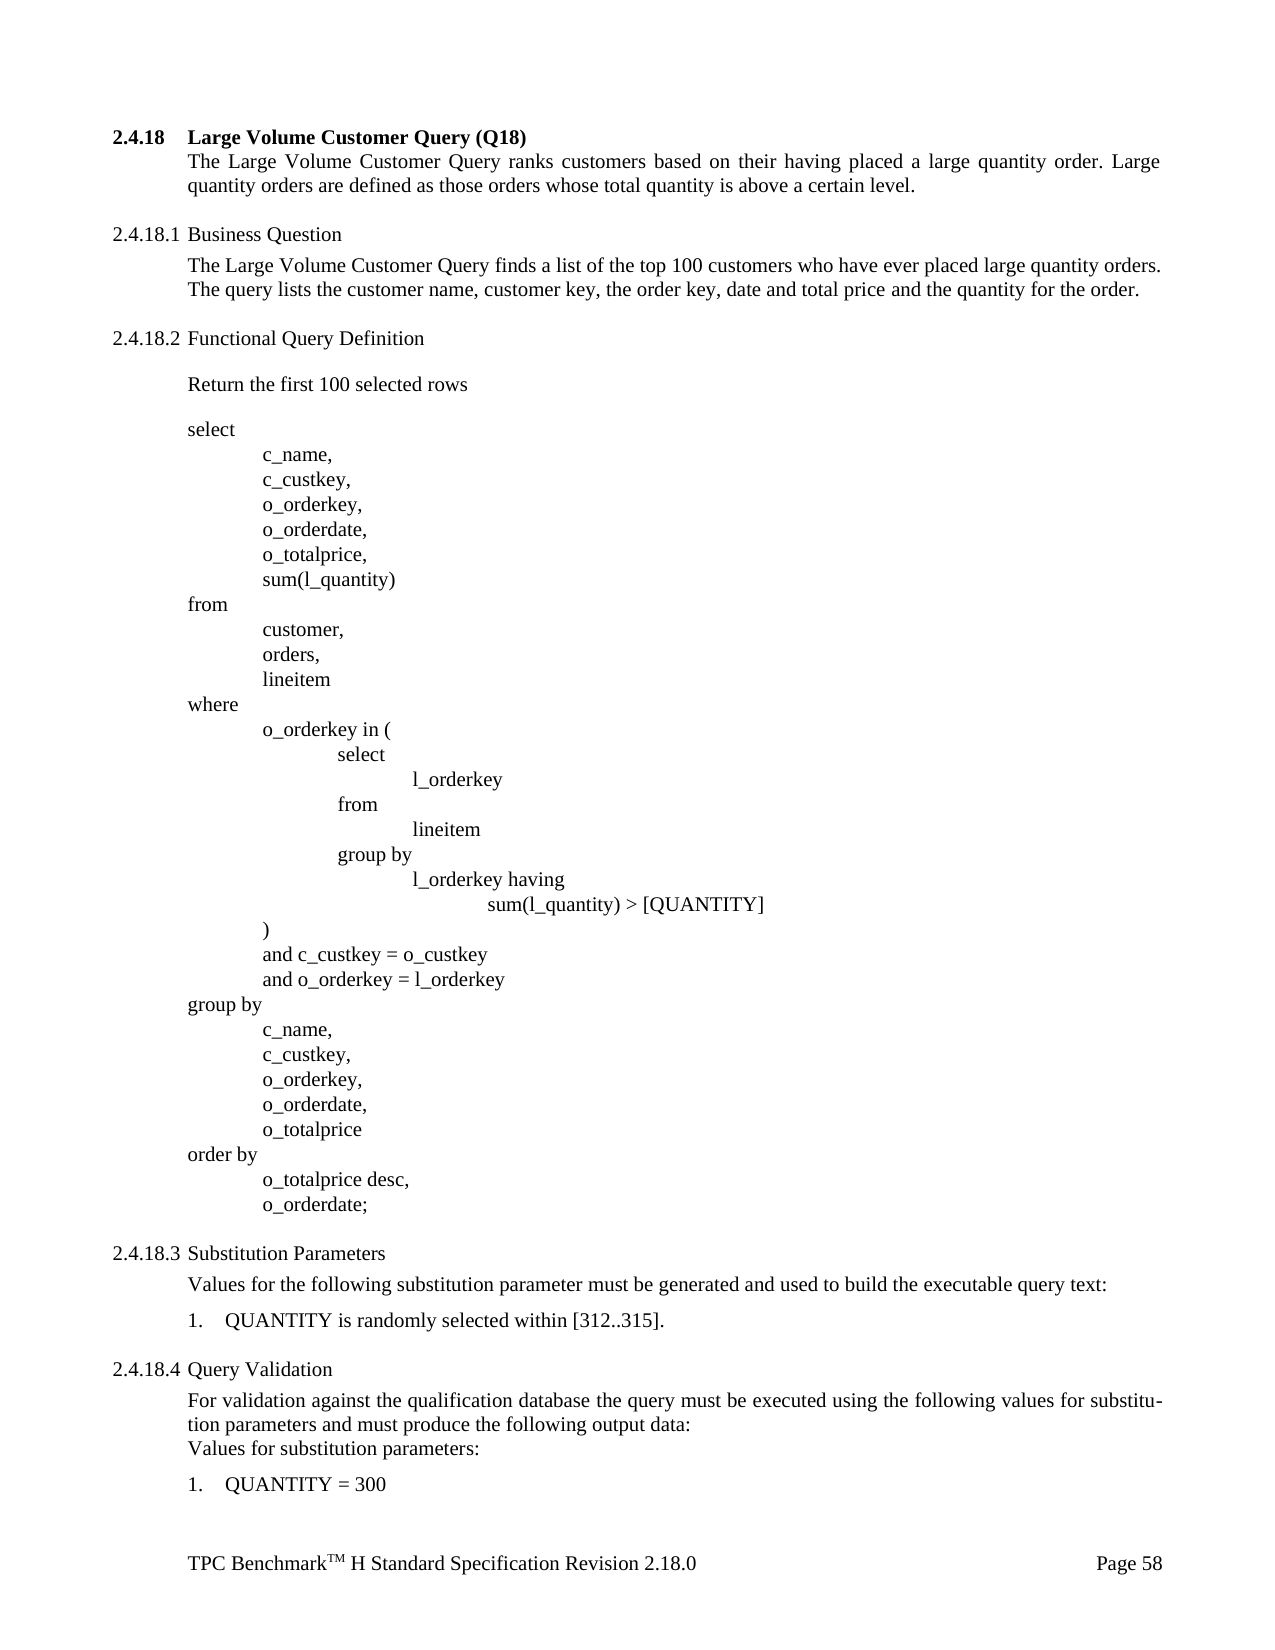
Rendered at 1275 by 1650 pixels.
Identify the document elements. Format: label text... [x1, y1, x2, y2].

text o_orderdate, [262, 1091, 1162, 1116]
text ) [262, 916, 1162, 941]
text o_orderdate, [262, 516, 1162, 541]
text order by [187, 1141, 1162, 1166]
text The Large Volume Customer Query finds a list of the top 100 customers who have ever placed large quantity orders. The query lists the customer name, customer key, the order key, date and total price and the quantity for the order. [187, 252, 1162, 301]
text c_custkey, [262, 466, 1162, 491]
subtitle Query Validation [112, 1357, 1162, 1381]
text c_name, [262, 1016, 1162, 1041]
text from [337, 791, 1162, 816]
text o_orderkey in ( [262, 716, 1162, 741]
text orders, [262, 641, 1162, 666]
text select [337, 741, 1162, 766]
subtitle Functional Query Definition [112, 326, 1162, 350]
text group by [337, 841, 1162, 866]
text c_name, [262, 441, 1162, 466]
text Values for substitution parameters: [187, 1436, 1162, 1460]
text o_totalprice, [262, 541, 1162, 566]
text and o_orderkey = l_orderkey [262, 966, 1162, 991]
text o_orderkey, [262, 1066, 1162, 1091]
text Values for the following substitution parameter must be generated and used to build the executable query text: [187, 1272, 1162, 1296]
list QUANTITY is randomly selected within [312..315]. [187, 1308, 1162, 1332]
text where [187, 691, 1162, 716]
subtitle Substitution Parameters [112, 1241, 1162, 1265]
text Return the first 100 selected rows [187, 371, 1162, 396]
text select [187, 416, 1162, 441]
text The Large Volume Customer Query ranks customers based on their having placed a large quantity order. Large quantity orders are defined as those orders whose total quantity is above a certain level. [187, 149, 1162, 197]
text customer, [262, 616, 1162, 641]
text l_orderkey having [412, 866, 1162, 891]
text o_totalprice desc, [262, 1166, 1162, 1191]
text o_orderkey, [262, 491, 1162, 516]
list QUANTITY = 300 [187, 1472, 1162, 1496]
text o_totalprice [262, 1116, 1162, 1141]
text o_orderdate; [262, 1191, 1162, 1216]
text sum(l_quantity) [262, 566, 1162, 591]
text lineitem [262, 666, 1162, 691]
text For validation against the qualification database the query must be executed using the following values for substitution parameters and must produce the following output data: [187, 1388, 1162, 1436]
text and c_custkey = o_custkey [262, 941, 1162, 966]
subtitle Business Question [112, 222, 1162, 246]
subtitle Large Volume Customer Query (Q18) [112, 125, 1162, 149]
text l_orderkey [412, 766, 1162, 791]
text from [187, 591, 1162, 616]
text group by [187, 991, 1162, 1016]
text sum(l_quantity) > [QUANTITY] [487, 891, 1162, 916]
text c_custkey, [262, 1041, 1162, 1066]
text lineitem [412, 816, 1162, 841]
